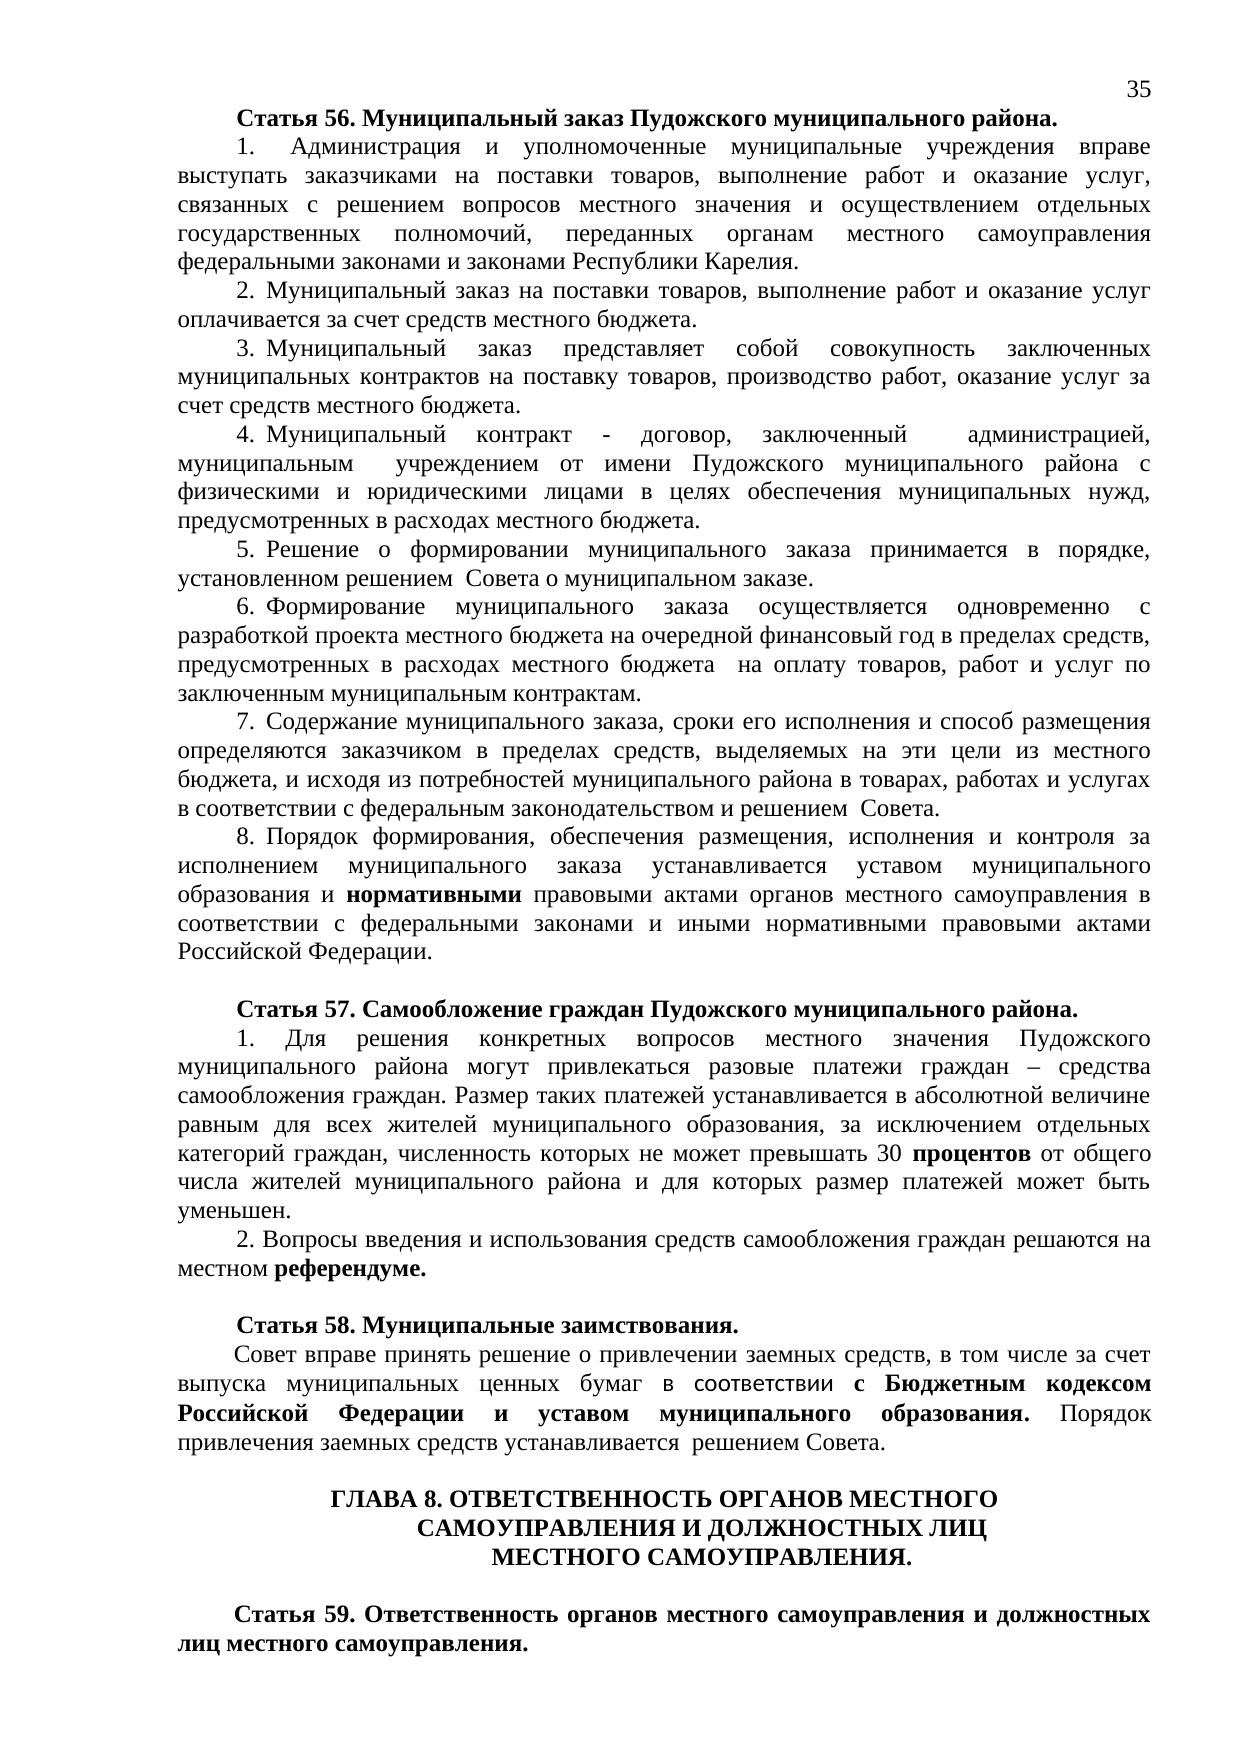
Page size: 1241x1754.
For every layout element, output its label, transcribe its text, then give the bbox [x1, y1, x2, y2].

list Муниципальный заказ на поставки товаров, выполнение работ и оказание услуг оплачивается за счет средств местного бюджета. [177, 275, 1152, 333]
text Статья 59. Ответственность органов местного самоуправления и должностных лиц местного самоуправления. [177, 1599, 1152, 1657]
text Статья 58. Муниципальные заимствования. [177, 1310, 1152, 1339]
subtitle МЕСТНОГО САМОУПРАВЛЕНИЯ. [177, 1542, 1152, 1571]
subtitle Статья 57. Самообложение граждан Пудожского муниципального района. [177, 994, 1152, 1023]
text Совет вправе принять решение о привлечении заемных средств, в том числе за счет выпуска муниципальных ценных бумаг в соответствии с Бюджетным кодексом Российской Федерации и уставом муниципального образования. Порядок привлечения заемных средств устанавливается решением Совета. [177, 1339, 1152, 1456]
subtitle САМОУПРАВЛЕНИЯ И ДОЛЖНОСТНЫХ ЛИЦ [177, 1513, 1152, 1542]
list Решение о формировании муниципального заказа принимается в порядке, установленном решением Совета о муниципальном заказе. [177, 534, 1152, 591]
list Порядок формирования, обеспечения размещения, исполнения и контроля за исполнением муниципального заказа устанавливается уставом муниципального образования и нормативными правовыми актами органов местного самоуправления в соответствии с федеральными законами и иными нормативными правовыми актами Российской Федерации. [177, 821, 1152, 965]
text 2. Вопросы введения и использования средств самообложения граждан решаются на местном референдуме. [177, 1224, 1152, 1281]
subtitle Статья 56. Муниципальный заказ Пудожского муниципального района. [177, 103, 1152, 131]
text ГЛАВА 8. ОТВЕТСТВЕННОСТЬ ОРГАНОВ МЕСТНОГО [177, 1484, 1152, 1513]
list Муниципальный контракт - договор, заключенный администрацией, муниципальным учреждением от имени Пудожского муниципального района с физическими и юридическими лицами в целях обеспечения муниципальных нужд, предусмотренных в расходах местного бюджета. [177, 419, 1152, 534]
list Муниципальный заказ представляет собой совокупность заключенных муниципальных контрактов на поставку товаров, производство работ, оказание услуг за счет средств местного бюджета. [177, 333, 1152, 419]
list Формирование муниципального заказа осуществляется одновременно с разработкой проекта местного бюджета на очередной финансовый год в пределах средств, предусмотренных в расходах местного бюджета на оплату товаров, работ и услуг по заключенным муниципальным контрактам. [177, 591, 1152, 706]
list Содержание муниципального заказа, сроки его исполнения и способ размещения определяются заказчиком в пределах средств, выделяемых на эти цели из местного бюджета, и исходя из потребностей муниципального района в товарах, работах и услугах в соответствии с федеральным законодательством и решением Совета. [177, 706, 1152, 821]
text 1. Для решения конкретных вопросов местного значения Пудожского муниципального района могут привлекаться разовые платежи граждан – средства самообложения граждан. Размер таких платежей устанавливается в абсолютной величине равным для всех жителей муниципального образования, за исключением отдельных категорий граждан, численность которых не может превышать 30 процентов от общего числа жителей муниципального района и для которых размер платежей может быть уменьшен. [177, 1023, 1152, 1224]
list Администрация и уполномоченные муниципальные учреждения вправе выступать заказчиками на поставки товаров, выполнение работ и оказание услуг, связанных с решением вопросов местного значения и осуществлением отдельных государственных полномочий, переданных органам местного самоуправления федеральными законами и законами Республики Карелия. [177, 131, 1152, 275]
